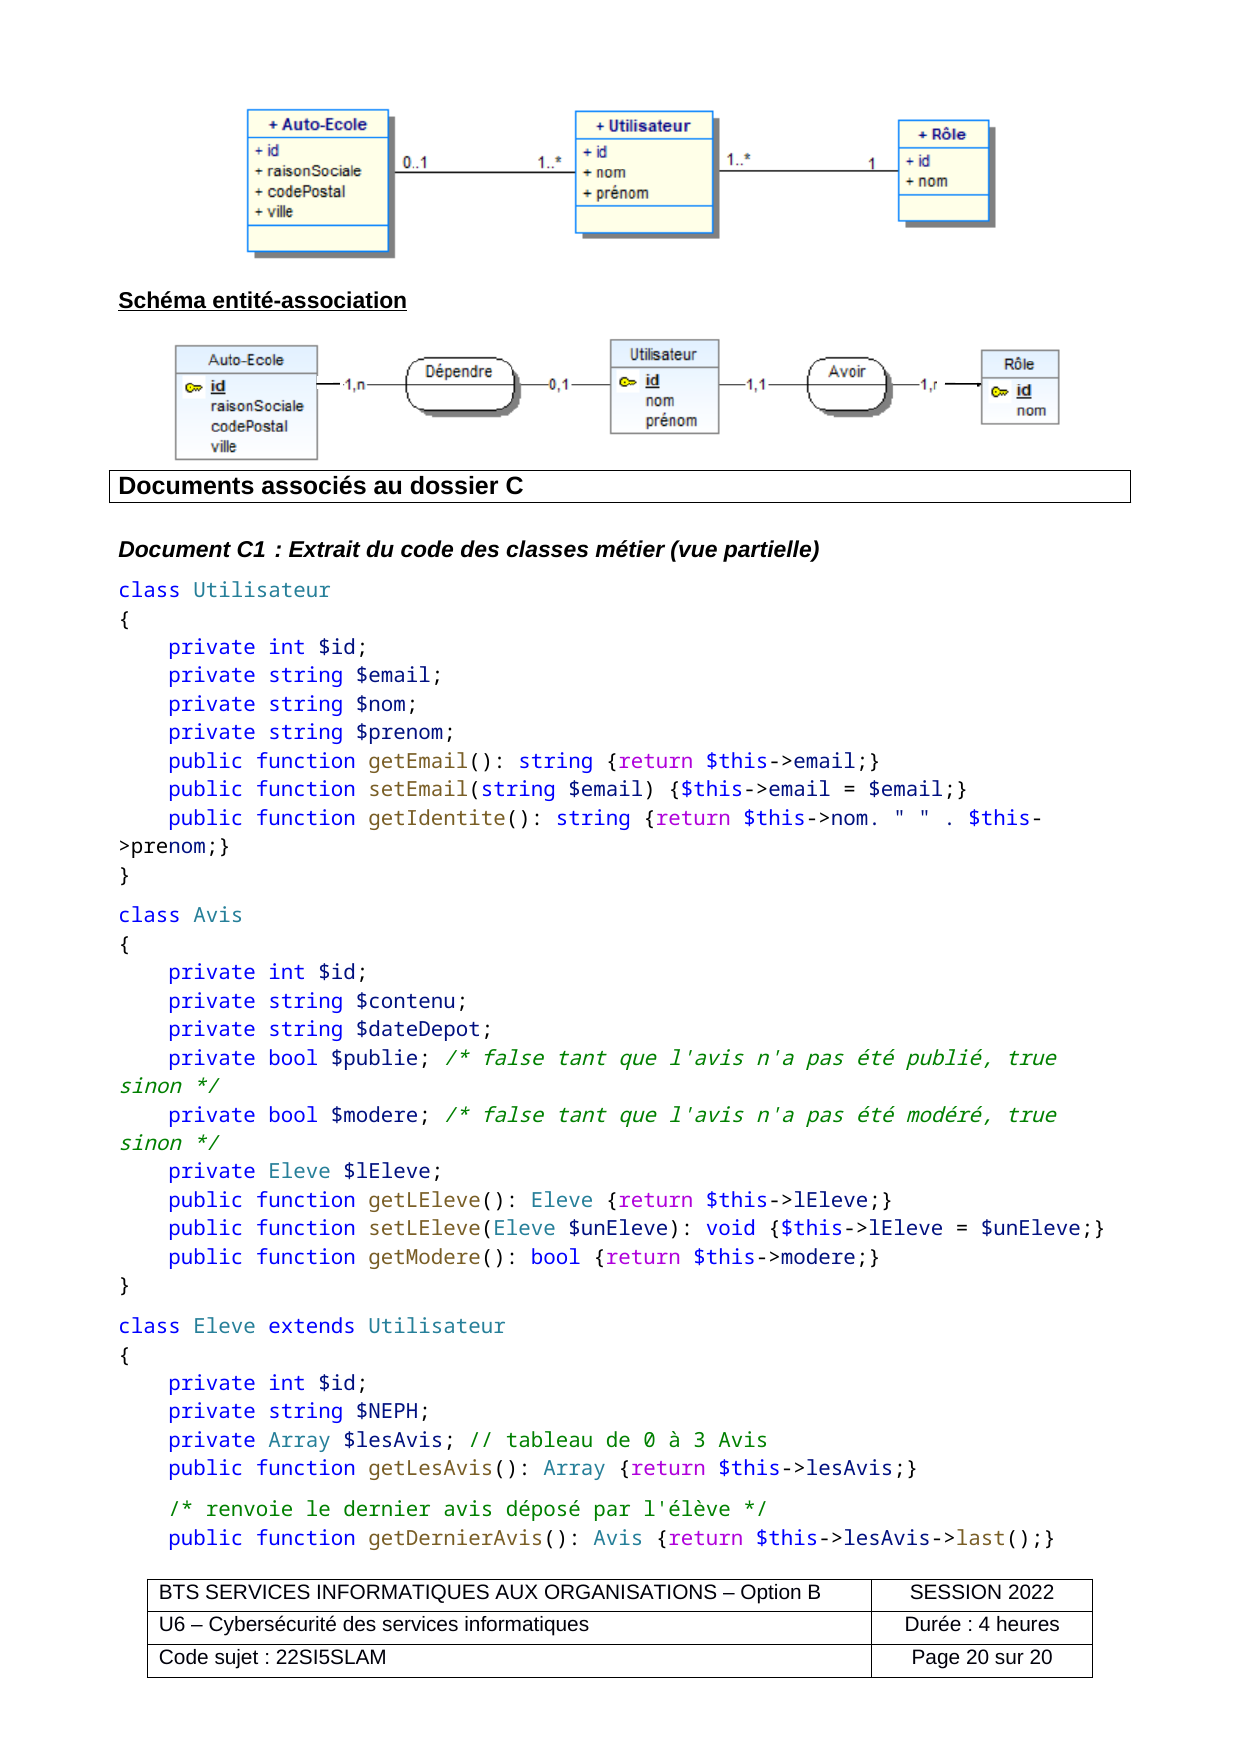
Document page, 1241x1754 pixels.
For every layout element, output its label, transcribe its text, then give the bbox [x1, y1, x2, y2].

text private string $NEPH; [118, 1397, 1122, 1425]
text private int $id; [118, 1368, 1122, 1397]
text { [118, 1340, 1122, 1368]
text private string $prenom; [118, 717, 1122, 746]
text Schéma entité-association [118, 287, 1122, 313]
text } [118, 1270, 1122, 1299]
text public function getIdentite(): string {return $this->nom. " " . $this->prenom;} [118, 803, 1122, 860]
text public function getDernierAvis(): Avis {return $this->lesAvis->last();} [118, 1523, 1122, 1551]
text private Array $lesAvis; // tableau de 0 à 3 Avis [118, 1425, 1122, 1453]
text private string $dateDepot; [118, 1014, 1122, 1043]
text private bool $modere; /* false tant que l'avis n'a pas été modéré, true sinon */ [118, 1100, 1122, 1157]
picture [239, 103, 1001, 262]
picture [170, 337, 1070, 470]
text Documents associés au dossier C [110, 471, 1130, 502]
text Document C1 : Extrait du code des classes métier (vue partielle) [118, 536, 1122, 563]
text public function getEmail(): string {return $this->email;} [118, 746, 1122, 774]
text class Utilisateur [118, 575, 1122, 604]
text private Eleve $lEleve; [118, 1157, 1122, 1185]
text public function getLEleve(): Eleve {return $this->lEleve;} [118, 1185, 1122, 1213]
text private bool $publie; /* false tant que l'avis n'a pas été publié, true sinon */ [118, 1043, 1122, 1100]
text private string $email; [118, 661, 1122, 689]
text class Avis [118, 901, 1122, 929]
text public function setEmail(string $email) {$this->email = $email;} [118, 774, 1122, 803]
text { [118, 929, 1122, 957]
text private int $id; [118, 632, 1122, 661]
text public function getModere(): bool {return $this->modere;} [118, 1242, 1122, 1270]
text class Eleve extends Utilisateur [118, 1311, 1122, 1340]
text /* renvoie le dernier avis déposé par l'élève */ [118, 1494, 1122, 1523]
text } [118, 860, 1122, 888]
text private string $contenu; [118, 986, 1122, 1014]
text public function setLEleve(Eleve $unEleve): void {$this->lEleve = $unEleve;} [118, 1213, 1122, 1242]
text { [118, 604, 1122, 632]
text private int $id; [118, 957, 1122, 986]
text public function getLesAvis(): Array {return $this->lesAvis;} [118, 1453, 1122, 1482]
text private string $nom; [118, 689, 1122, 717]
